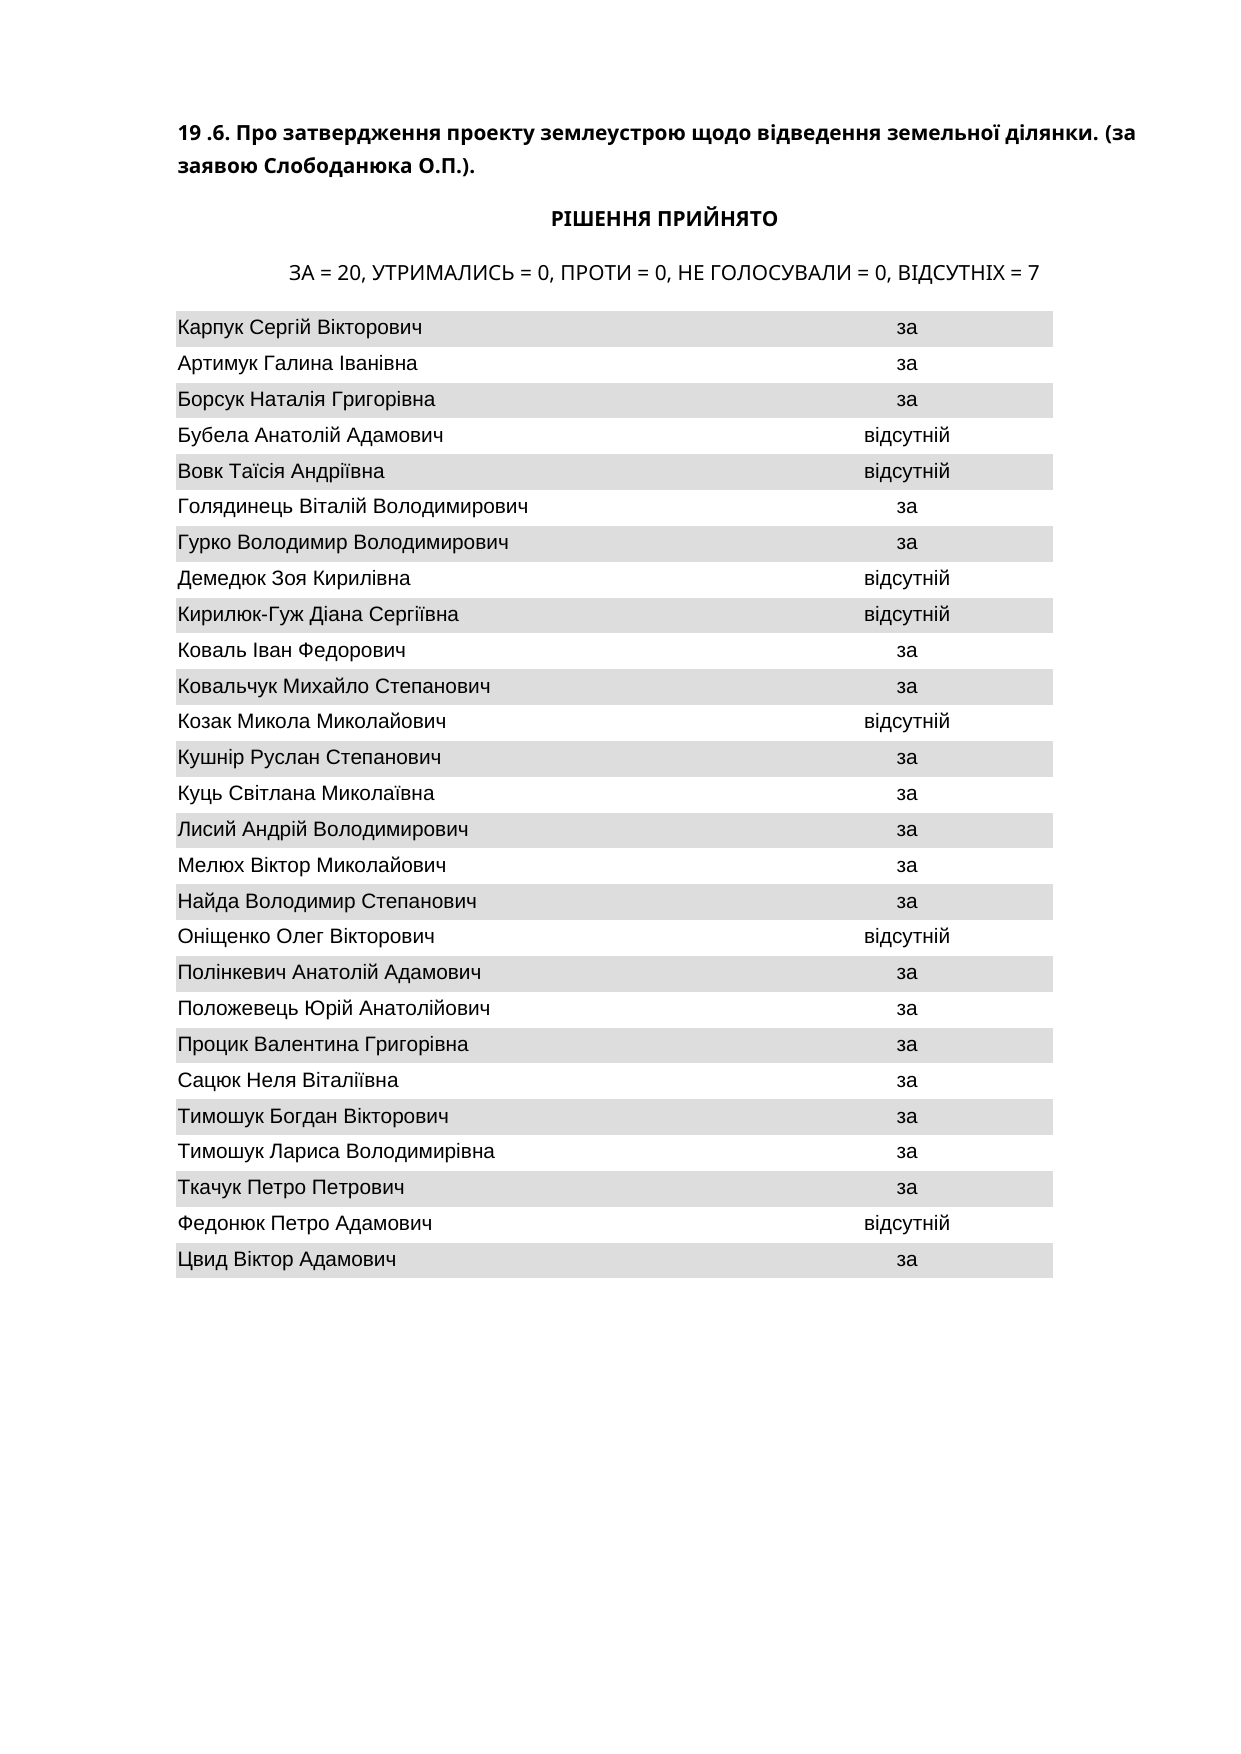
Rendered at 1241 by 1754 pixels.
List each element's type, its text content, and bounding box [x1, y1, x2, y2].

table_cell відсутній [761, 1207, 1053, 1243]
table_cell Лисий Андрій Володимирович [176, 813, 761, 848]
table_cell за [761, 347, 1053, 383]
table_cell за [761, 634, 1053, 669]
table_cell за [761, 490, 1053, 526]
table_cell відсутній [761, 920, 1053, 956]
table_cell за [761, 884, 1053, 920]
table_cell Куць Світлана Миколаївна [176, 777, 761, 813]
table_cell Ткачук Петро Петрович [176, 1171, 761, 1207]
table_cell за [761, 992, 1053, 1028]
table_cell Федонюк Петро Адамович [176, 1207, 761, 1243]
table_cell відсутній [761, 454, 1053, 490]
table_cell Бубела Анатолій Адамович [176, 419, 761, 454]
table_cell Вовк Таїсія Андріївна [176, 454, 761, 490]
table_cell Ковальчук Михайло Степанович [176, 669, 761, 705]
table_cell Борсук Наталія Григорівна [176, 383, 761, 418]
table_cell Артимук Галина Іванівна [176, 347, 761, 383]
table_cell Кушнір Руслан Степанович [176, 741, 761, 777]
table_cell за [761, 1135, 1053, 1171]
table_cell за [761, 526, 1053, 562]
table_cell за [761, 813, 1053, 848]
table_cell Найда Володимир Степанович [176, 884, 761, 920]
table_cell Голядинець Віталій Володимирович [176, 490, 761, 526]
table_cell за [761, 741, 1053, 777]
table_cell відсутній [761, 705, 1053, 741]
table_cell Положевець Юрій Анатолійович [176, 992, 761, 1028]
text РІШЕННЯ ПРИЙНЯТО [177, 204, 1152, 233]
table_cell за [761, 1243, 1053, 1278]
table_cell Полінкевич Анатолій Адамович [176, 956, 761, 992]
table_cell Тимошук Лариса Володимирівна [176, 1135, 761, 1171]
table_cell Коваль Іван Федорович [176, 634, 761, 669]
table_cell за [761, 669, 1053, 705]
table_cell Тимошук Богдан Вікторович [176, 1099, 761, 1135]
table_cell за [761, 956, 1053, 992]
table_cell за [761, 777, 1053, 813]
table_cell Кирилюк-Гуж Діана Сергіївна [176, 598, 761, 633]
table_cell за [761, 1028, 1053, 1063]
table_cell Цвид Віктор Адамович [176, 1243, 761, 1278]
table_cell за [761, 849, 1053, 884]
table_cell за [761, 1099, 1053, 1135]
text ЗА = 20, УТРИМАЛИСЬ = 0, ПРОТИ = 0, НЕ ГОЛОСУВАЛИ = 0, ВІДСУТНІХ = 7 [177, 258, 1152, 286]
table_cell відсутній [761, 598, 1053, 633]
table_cell за [761, 383, 1053, 418]
table_cell відсутній [761, 562, 1053, 598]
table_cell Козак Микола Миколайович [176, 705, 761, 741]
table_cell відсутній [761, 419, 1053, 454]
table_header за [761, 311, 1053, 347]
table_cell Процик Валентина Григорівна [176, 1028, 761, 1063]
table_cell Мелюх Віктор Миколайович [176, 849, 761, 884]
table_cell Демедюк Зоя Кирилівна [176, 562, 761, 598]
table_header Карпук Сергій Вікторович [176, 311, 761, 347]
table_cell за [761, 1171, 1053, 1207]
table_cell Оніщенко Олег Вікторович [176, 920, 761, 956]
table_cell Гурко Володимир Володимирович [176, 526, 761, 562]
text 19 .6. Про затвердження проекту землеустрою щодо відведення земельної ділянки. (за заявою Слободанюка О.П.). [177, 118, 1152, 179]
table_cell за [761, 1064, 1053, 1099]
table_cell Сацюк Неля Віталіївна [176, 1064, 761, 1099]
